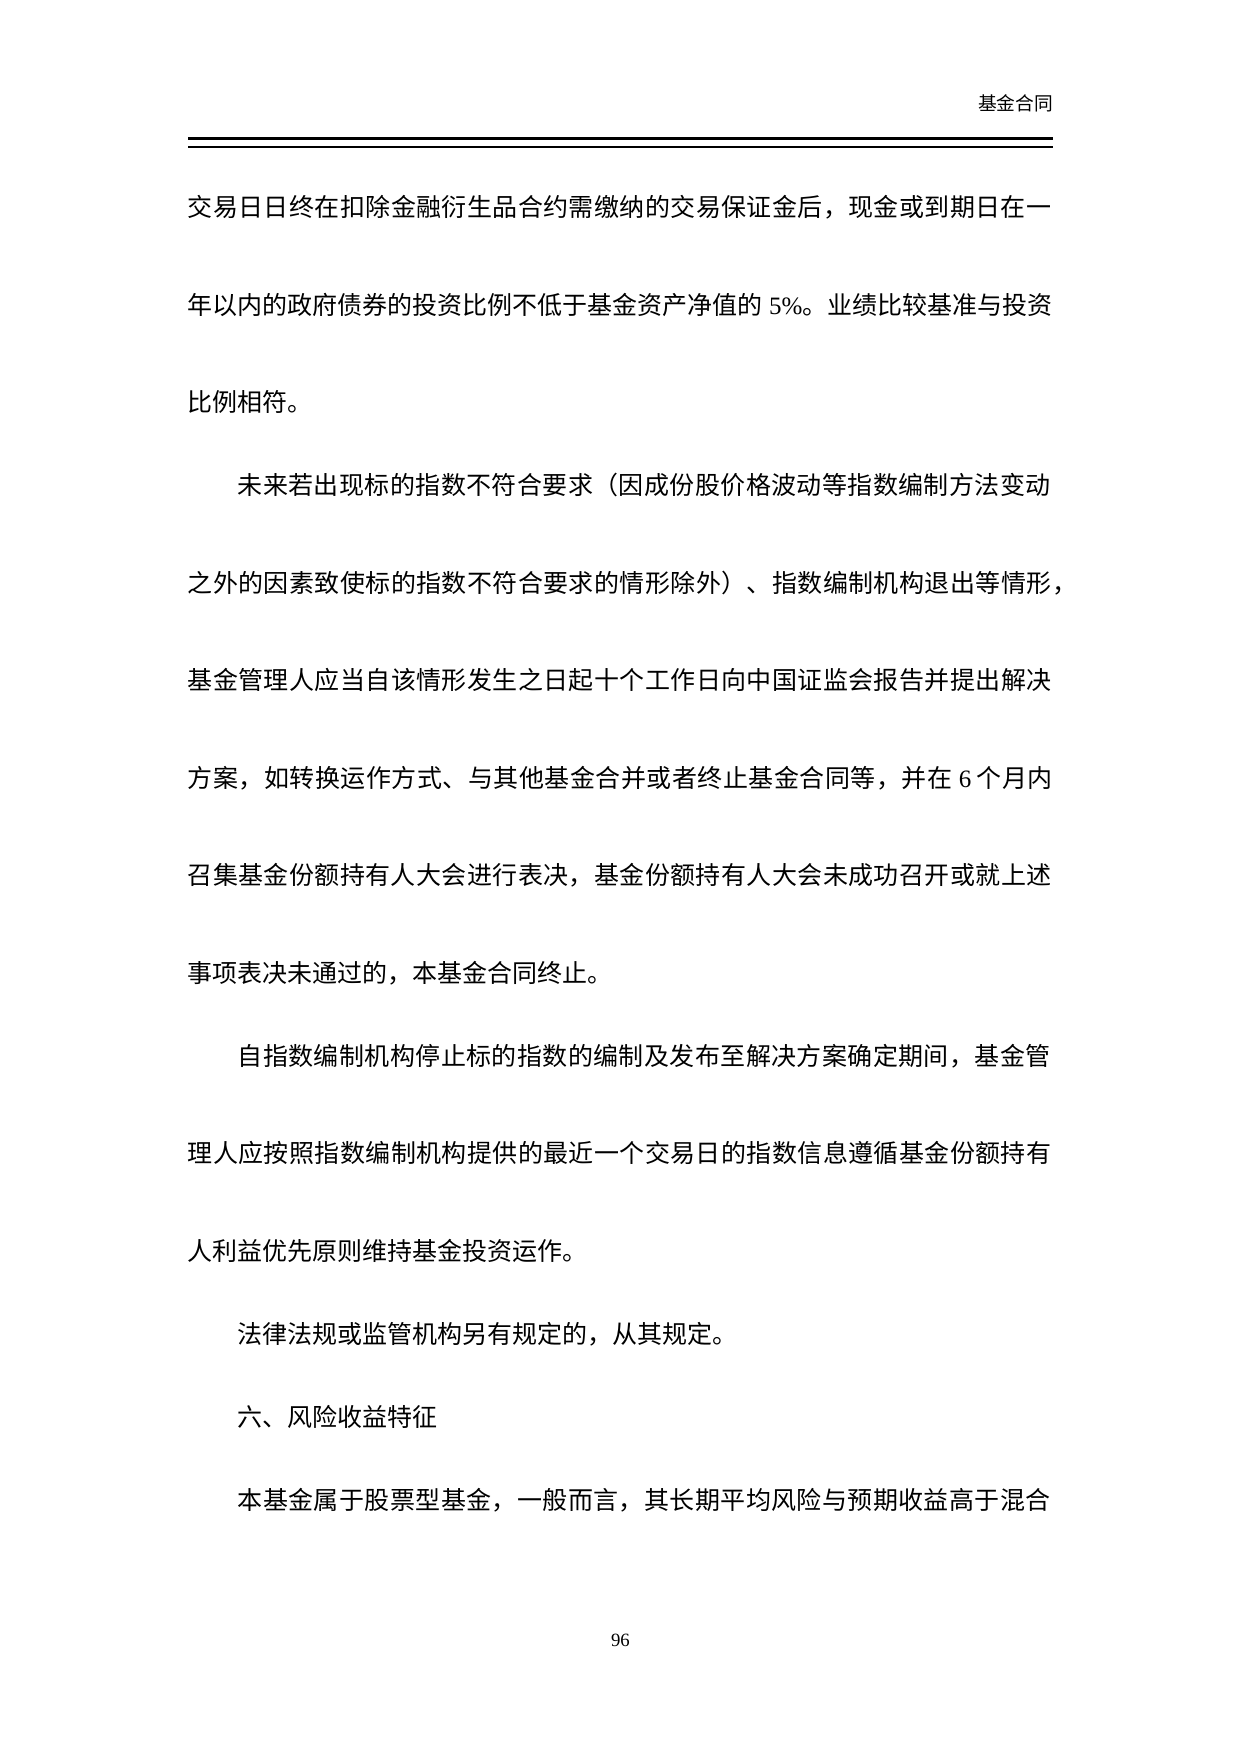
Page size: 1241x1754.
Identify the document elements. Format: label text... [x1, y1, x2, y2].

text 自指数编制机构停止标的指数的编制及发布至解决方案确定期间，基金管理人应按照指数编制机构提供的最近一个交易日的指数信息遵循基金份额持有人利益优先原则维持基金投资运作。 [187, 1022, 1053, 1282]
text 法律法规或监管机构另有规定的，从其规定。 [187, 1300, 1053, 1365]
text 六、风险收益特征 [237, 1383, 1053, 1448]
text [187, 1466, 1053, 1531]
text 未来若出现标的指数不符合要求（因成份股价格波动等指数编制方法变动之外的因素致使标的指数不符合要求的情形除外）、指数编制机构退出等情形，基金管理人应当自该情形发生之日起十个工作日向中国证监会报告并提出解决方案，如转换运作方式、与其他基金合并或者终止基金合同等，并在6个月内召集基金份额持有人大会进行表决，基金份额持有人大会未成功召开或就上述事项表决未通过的，本基金合同终止。 [187, 451, 1053, 1004]
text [187, 173, 1053, 433]
